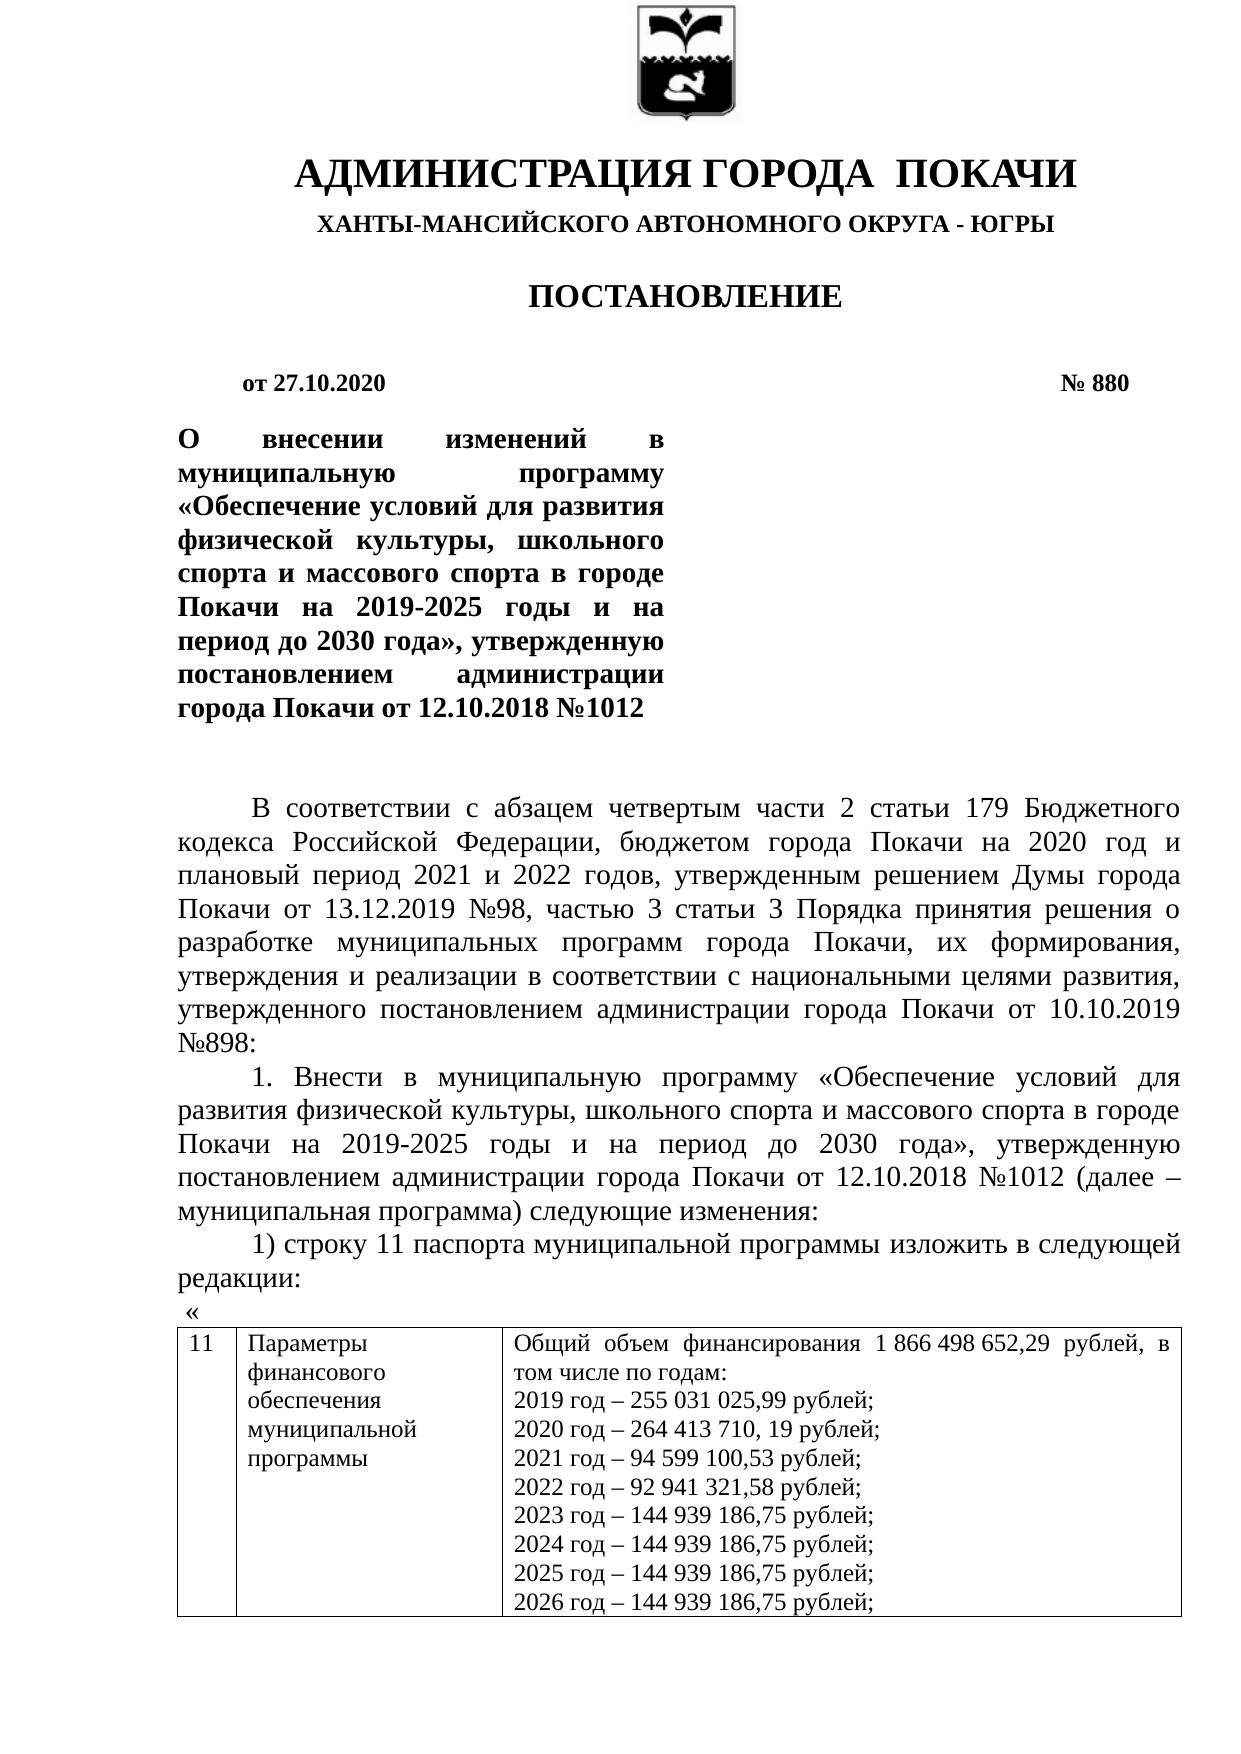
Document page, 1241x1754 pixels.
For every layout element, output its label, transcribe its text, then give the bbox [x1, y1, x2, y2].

table_header 11 [178, 1328, 236, 1616]
text 1. Внести в муниципальную программу «Обеспечение условий для развития физической культуры, школьного спорта и массового спорта в городе Покачи на 2019-2025 годы и на период до 2030 года», утвержденную постановлением администрации города Покачи от 12.10.2018 №1012 (далее – муниципальная программа) следующие изменения: [177, 1059, 1181, 1226]
text 1) строку 11 паспорта муниципальной программы изложить в следующей редакции: [177, 1226, 1181, 1293]
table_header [503, 1328, 1181, 1616]
text « [177, 1293, 1181, 1327]
table_header АДМИНИСТРАЦИЯ ГОРОДА ПОКАЧИ ХАНТЫ-МАНСИЙСКОГО АВТОНОМНОГО ОКРУГА - ЮГРЫ ПОСТАНОВЛЕНИЕ от 27.10.2020 № 880 [166, 0, 1205, 421]
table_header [237, 1328, 502, 1616]
text В соответствии с абзацем четвертым части 2 статьи 179 Бюджетного кодекса Российской Федерации, бюджетом города Покачи на 2020 год и плановый период 2021 и 2022 годов, утвержденным решением Думы города Покачи от 13.12.2019 №98, частью 3 статьи 3 Порядка принятия решения о разработке муниципальных программ города Покачи, их формирования, утверждения и реализации в соответствии с национальными целями развития, утвержденного постановлением администрации города Покачи от 10.10.2019 №898: [177, 790, 1181, 1059]
text О внесении изменений в муниципальную программу «Обеспечение условий для развития физической культуры, школьного спорта и массового спорта в городе Покачи на 2019-2025 годы и на период до 2030 года», утвержденную постановлением администрации города Покачи от 12.10.2018 №1012 [177, 421, 664, 723]
